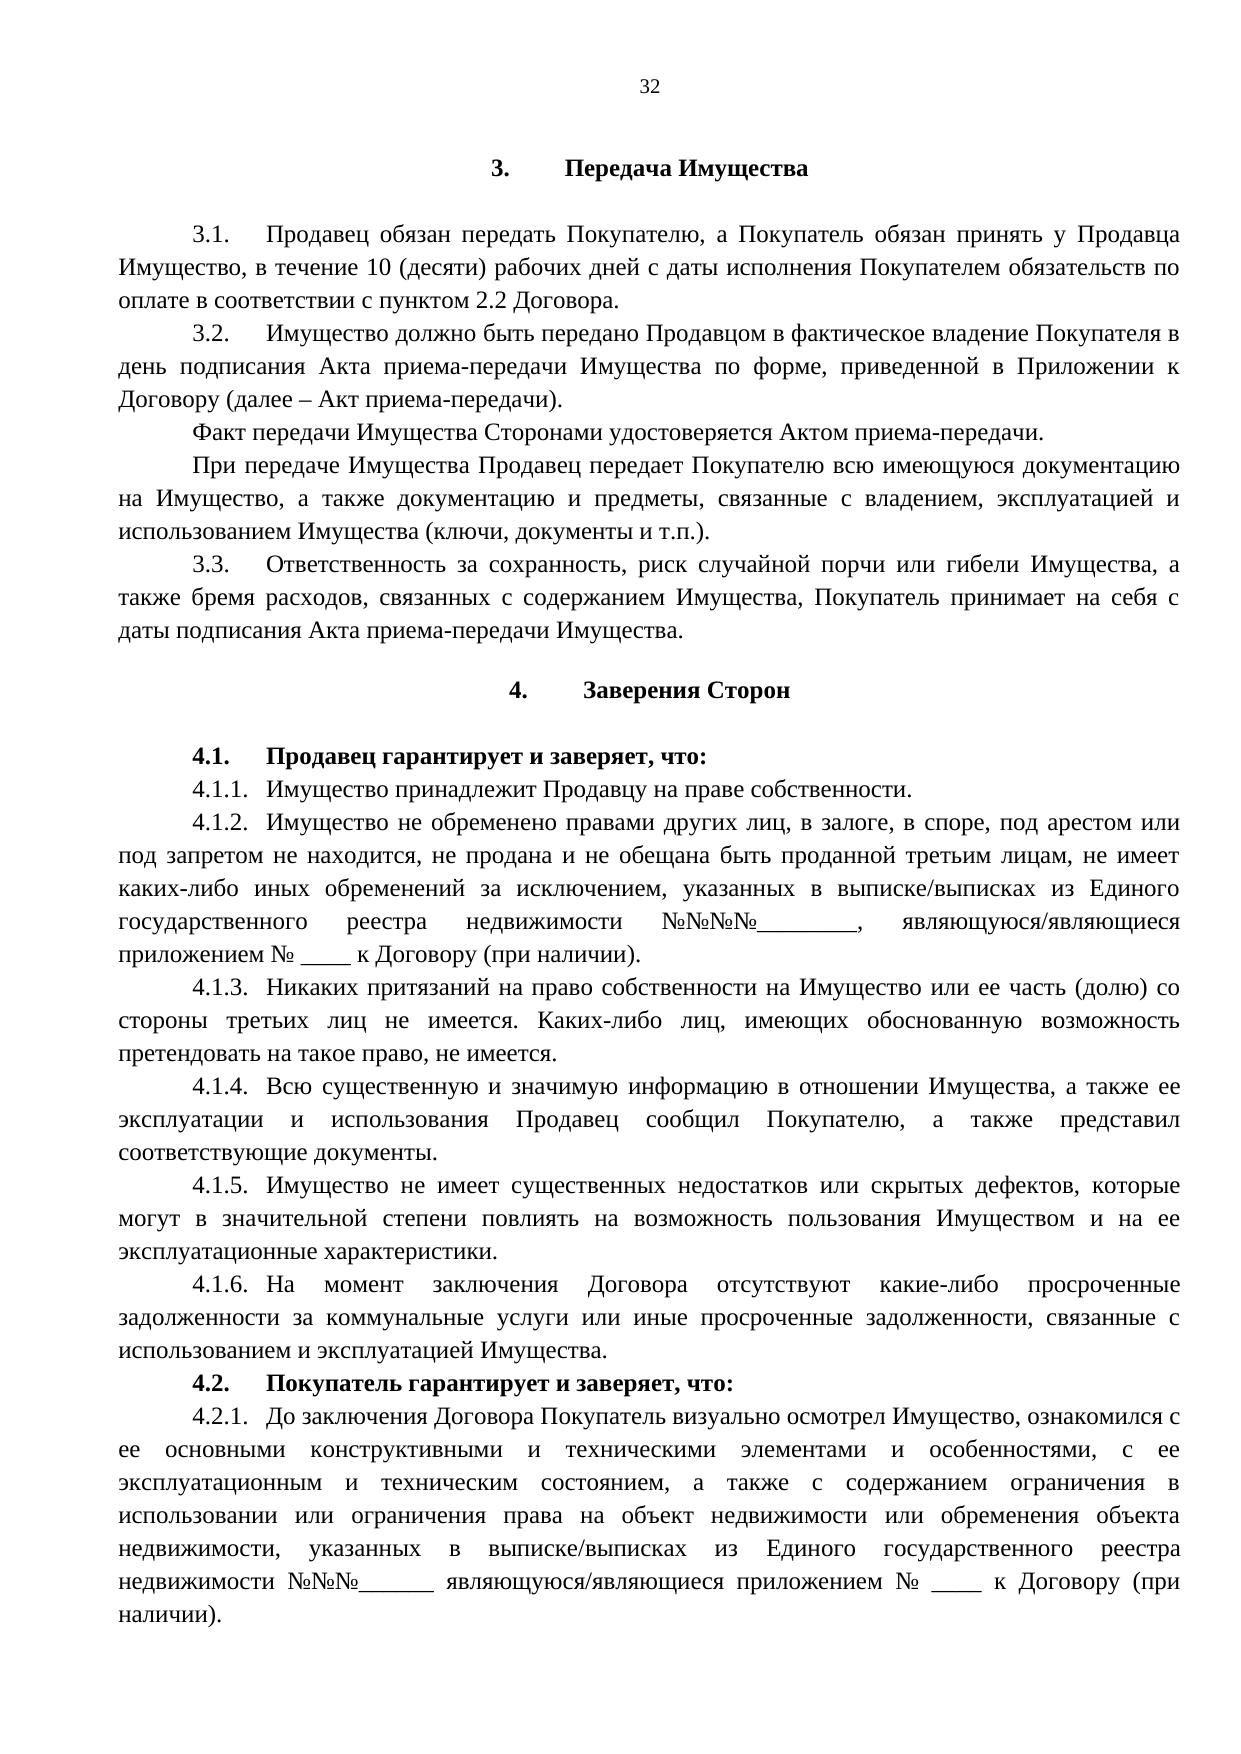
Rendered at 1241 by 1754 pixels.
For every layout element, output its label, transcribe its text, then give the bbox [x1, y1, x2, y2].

list Продавец гарантирует и заверяет, что: [118, 741, 1181, 770]
list Имущество принадлежит Продавцу на праве собственности. [118, 774, 1181, 803]
list Имущество должно быть передано Продавцом в фактическое владение Покупателя в день подписания Акта приема-передачи Имущества по форме, приведенной в Приложении к Договору (далее – Акт приема-передачи). [118, 318, 1181, 413]
list На момент заключения Договора отсутствуют какие-либо просроченные задолженности за коммунальные услуги или иные просроченные задолженности, связанные с использованием и эксплуатацией Имущества. [118, 1269, 1181, 1364]
list Никаких притязаний на право собственности на Имущество или ее часть (долю) со стороны третьих лиц не имеется. Каких-либо лиц, имеющих обоснованную возможность претендовать на такое право, не имеется. [118, 972, 1181, 1067]
list Имущество не имеет существенных недостатков или скрытых дефектов, которые могут в значительной степени повлиять на возможность пользования Имуществом и на ее эксплуатационные характеристики. [118, 1170, 1181, 1265]
text При передаче Имущества Продавец передает Покупателю всю имеющуюся документацию на Имущество, а также документацию и предметы, связанные с владением, эксплуатацией и использованием Имущества (ключи, документы и т.п.). [118, 450, 1181, 545]
list Передача Имущества [118, 153, 1181, 182]
list Имущество не обременено правами других лиц, в залоге, в споре, под арестом или под запретом не находится, не продана и не обещана быть проданной третьим лицам, не имеет каких-либо иных обременений за исключением, указанных в выписке/выписках из Единого государственного реестра недвижимости №№№№________, являющуюся/являющиеся приложением № ____ к Договору (при наличии). [118, 807, 1181, 968]
list Продавец обязан передать Покупателю, а Покупатель обязан принять у Продавца Имущество, в течение 10 (десяти) рабочих дней с даты исполнения Покупателем обязательств по оплате в соответствии с пунктом 2.2 Договора. [118, 219, 1181, 314]
list Ответственность за сохранность, риск случайной порчи или гибели Имущества, а также бремя расходов, связанных с содержанием Имущества, Покупатель принимает на себя с даты подписания Акта приема-передачи Имущества. [118, 549, 1181, 644]
text Факт передачи Имущества Сторонами удостоверяется Актом приема-передачи. [118, 417, 1181, 446]
list Заверения Сторон [118, 675, 1181, 704]
list До заключения Договора Покупатель визуально осмотрел Имущество, ознакомился с ее основными конструктивными и техническими элементами и особенностями, с ее эксплуатационным и техническим состоянием, а также с содержанием ограничения в использовании или ограничения права на объект недвижимости или обременения объекта недвижимости, указанных в выписке/выписках из Единого государственного реестра недвижимости №№№______ являющуюся/являющиеся приложением № ____ к Договору (при наличии). [118, 1401, 1181, 1628]
list Всю существенную и значимую информацию в отношении Имущества, а также ее эксплуатации и использования Продавец сообщил Покупателю, а также представил соответствующие документы. [118, 1071, 1181, 1166]
list Покупатель гарантирует и заверяет, что: [118, 1368, 1181, 1397]
